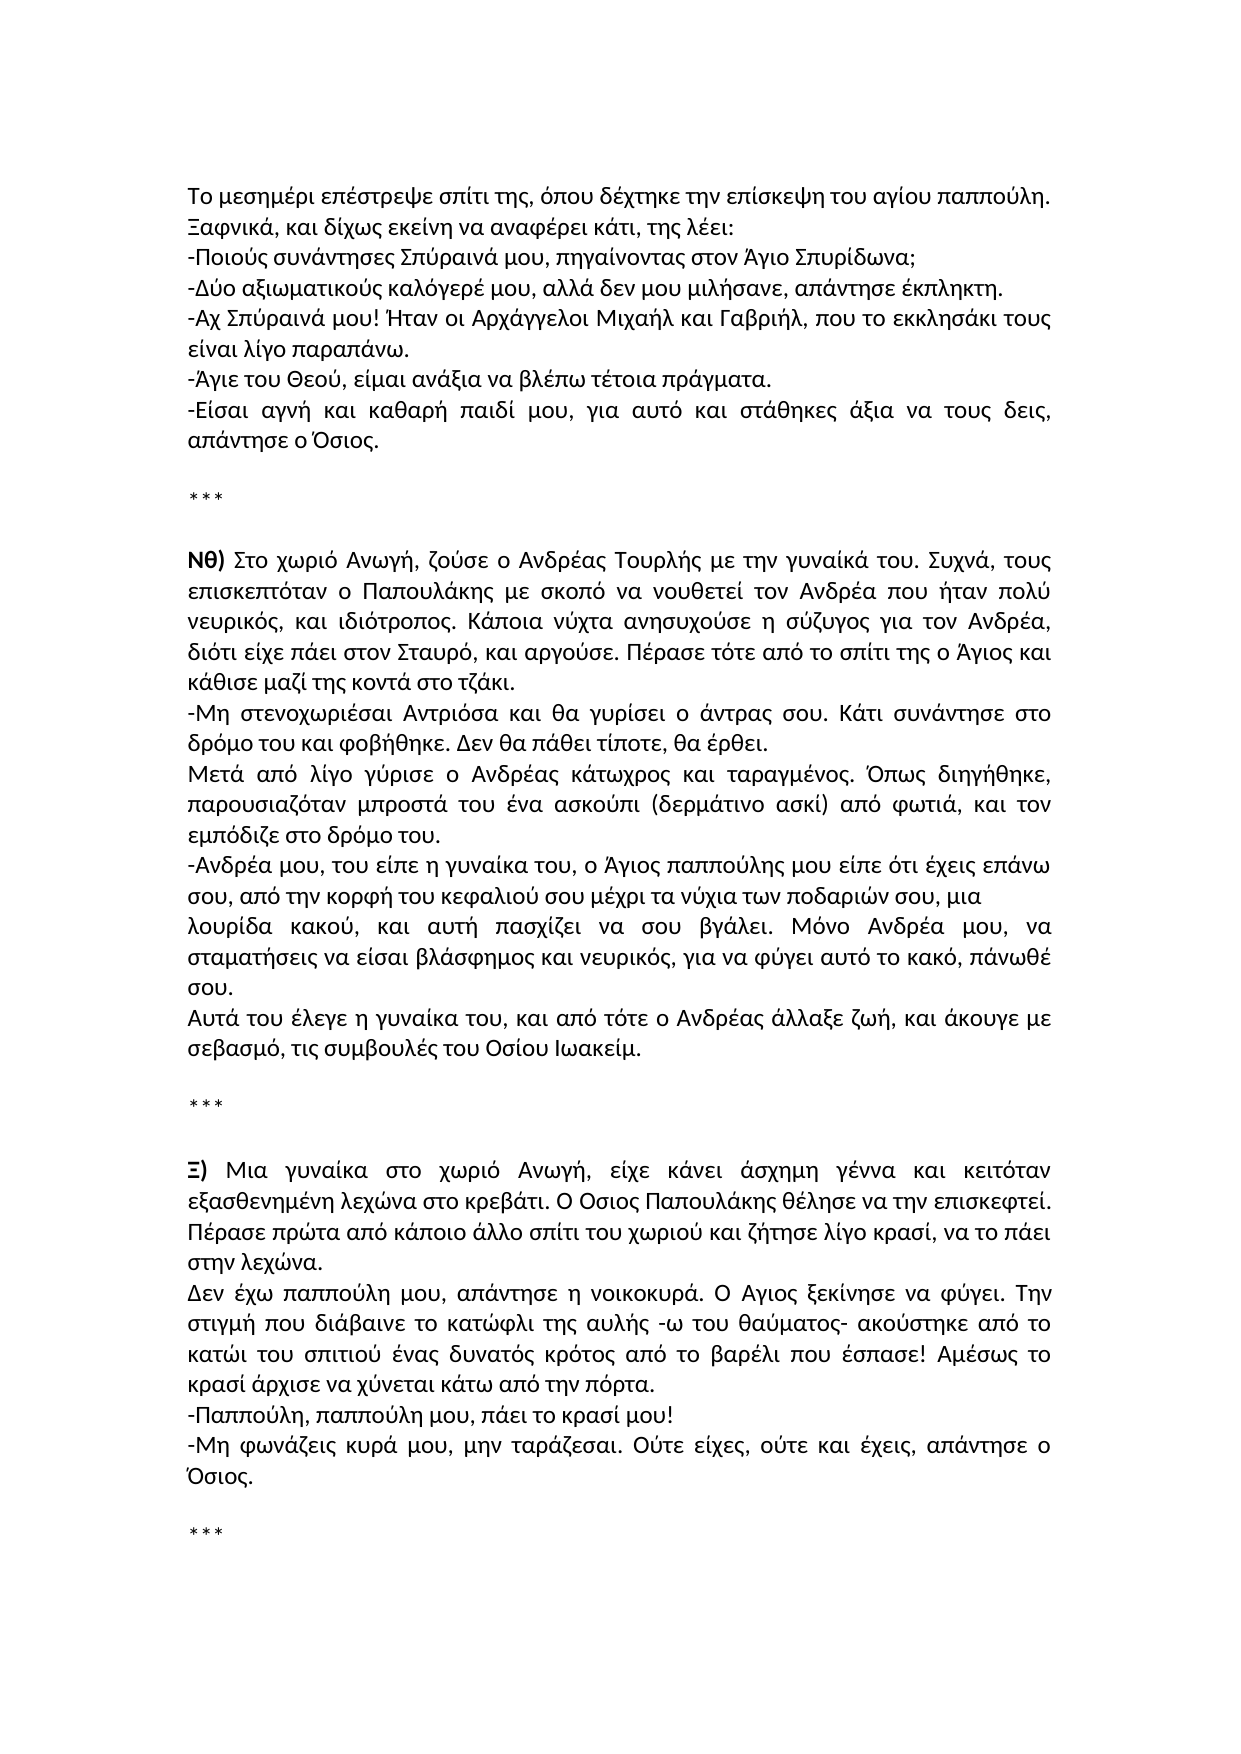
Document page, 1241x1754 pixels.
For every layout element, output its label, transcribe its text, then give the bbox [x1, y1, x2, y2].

text *** [187, 1521, 1053, 1551]
text *** [187, 486, 1053, 516]
text -Δύο αξιωματικούς καλόγερέ μου, αλλά δεν μου μιλήσανε, απάντησε έκπληκτη. [187, 272, 1053, 303]
text -Μη στενοχωριέσαι Αντριόσα και θα γυρίσει ο άντρας σου. Κάτι συνάντησε στο δρόμο του και φοβήθηκε. Δεν θα πάθει τίποτε, θα έρθει. [187, 697, 1053, 758]
text -Αχ Σπύραινά μου! Ήταν οι Αρχάγγελοι Μιχαήλ και Γαβριήλ, που το εκκλησάκι τους είναι λίγο παραπάνω. [187, 303, 1053, 364]
text Δεν έχω παππούλη μου, απάντησε η νοικοκυρά. Ο Άγιος ξεκίνησε να φύγει. Την στιγμή που διάβαινε το κατώφλι της αυλής -ω του θαύματος- ακούστηκε από το κατώι του σπιτιού ένας δυνατός κρότος από το βαρέλι που έσπασε! Αμέσως το κρασί άρχισε να χύνεται κάτω από την πόρτα. [187, 1277, 1053, 1399]
text Νθ) Στο χωριό Ανωγή, ζούσε ο Ανδρέας Τουρλής με την γυναίκά του. Συχνά, τους επισκεπτόταν ο Παπουλάκης με σκοπό να νουθετεί τον Ανδρέα που ήταν πολύ νευρικός, και ιδιότροπος. Κάποια νύχτα ανησυχούσε η σύζυγος για τον Ανδρέα, διότι είχε πάει στον Σταυρό, και αργούσε. Πέρασε τότε από το σπίτι της ο Άγιος και κάθισε μαζί της κοντά στο τζάκι. [187, 544, 1053, 697]
text Αυτά του έλεγε η γυναίκα του, και από τότε ο Ανδρέας άλλαξε ζωή, και άκουγε με σεβασμό, τις συμβουλές του Οσίου Ιωακείμ. [187, 1002, 1053, 1063]
text -Ανδρέα μου, του είπε η γυναίκα του, ο Άγιος παππούλης μου είπε ότι έχεις επάνω σου, από την κορφή του κεφαλιού σου μέχρι τα νύχια των ποδαριών σου, μια [187, 849, 1053, 911]
text Ξ) Μια γυναίκα στο χωριό Ανωγή, είχε κάνει άσχημη γέννα και κειτόταν εξασθενημένη λεχώνα στο κρεβάτι. Ο Όσιος Παπουλάκης θέλησε να την επισκεφτεί. Πέρασε πρώτα από κάποιο άλλο σπίτι του χωριού και ζήτησε λίγο κρασί, να το πάει στην λεχώνα. [187, 1155, 1053, 1277]
text *** [187, 1094, 1053, 1124]
text -Μη φωνάζεις κυρά μου, μην ταράζεσαι. Ούτε είχες, ούτε και έχεις, απάντησε ο Όσιος. [187, 1429, 1053, 1490]
text -Παππούλη, παππούλη μου, πάει το κρασί μου! [187, 1399, 1053, 1429]
text -Ποιούς συνάντησες Σπύραινά μου, πηγαίνοντας στον Άγιο Σπυρίδωνα; [187, 242, 1053, 272]
text -Άγιε του Θεού, είμαι ανάξια να βλέπω τέτοια πράγματα. [187, 364, 1053, 394]
text Μετά από λίγο γύρισε ο Ανδρέας κάτωχρος και ταραγμένος. Όπως διηγήθηκε, παρουσιαζόταν μπροστά του ένα ασκούπι (δερμάτινο ασκί) από φωτιά, και τον εμπόδιζε στο δρόμο του. [187, 758, 1053, 849]
text Το μεσημέρι επέστρεψε σπίτι της, όπου δέχτηκε την επίσκεψη του αγίου παππούλη. Ξαφνικά, και δίχως εκείνη να αναφέρει κάτι, της λέει: [187, 181, 1053, 242]
text λουρίδα κακού, και αυτή πασχίζει να σου βγάλει. Μόνο Ανδρέα μου, να σταματήσεις να είσαι βλάσφημος και νευρικός, για να φύγει αυτό το κακό, πάνωθέ σου. [187, 911, 1053, 1002]
text -Είσαι αγνή και καθαρή παιδί μου, για αυτό και στάθηκες άξια να τους δεις, απάντησε ο Όσιος. [187, 394, 1053, 455]
